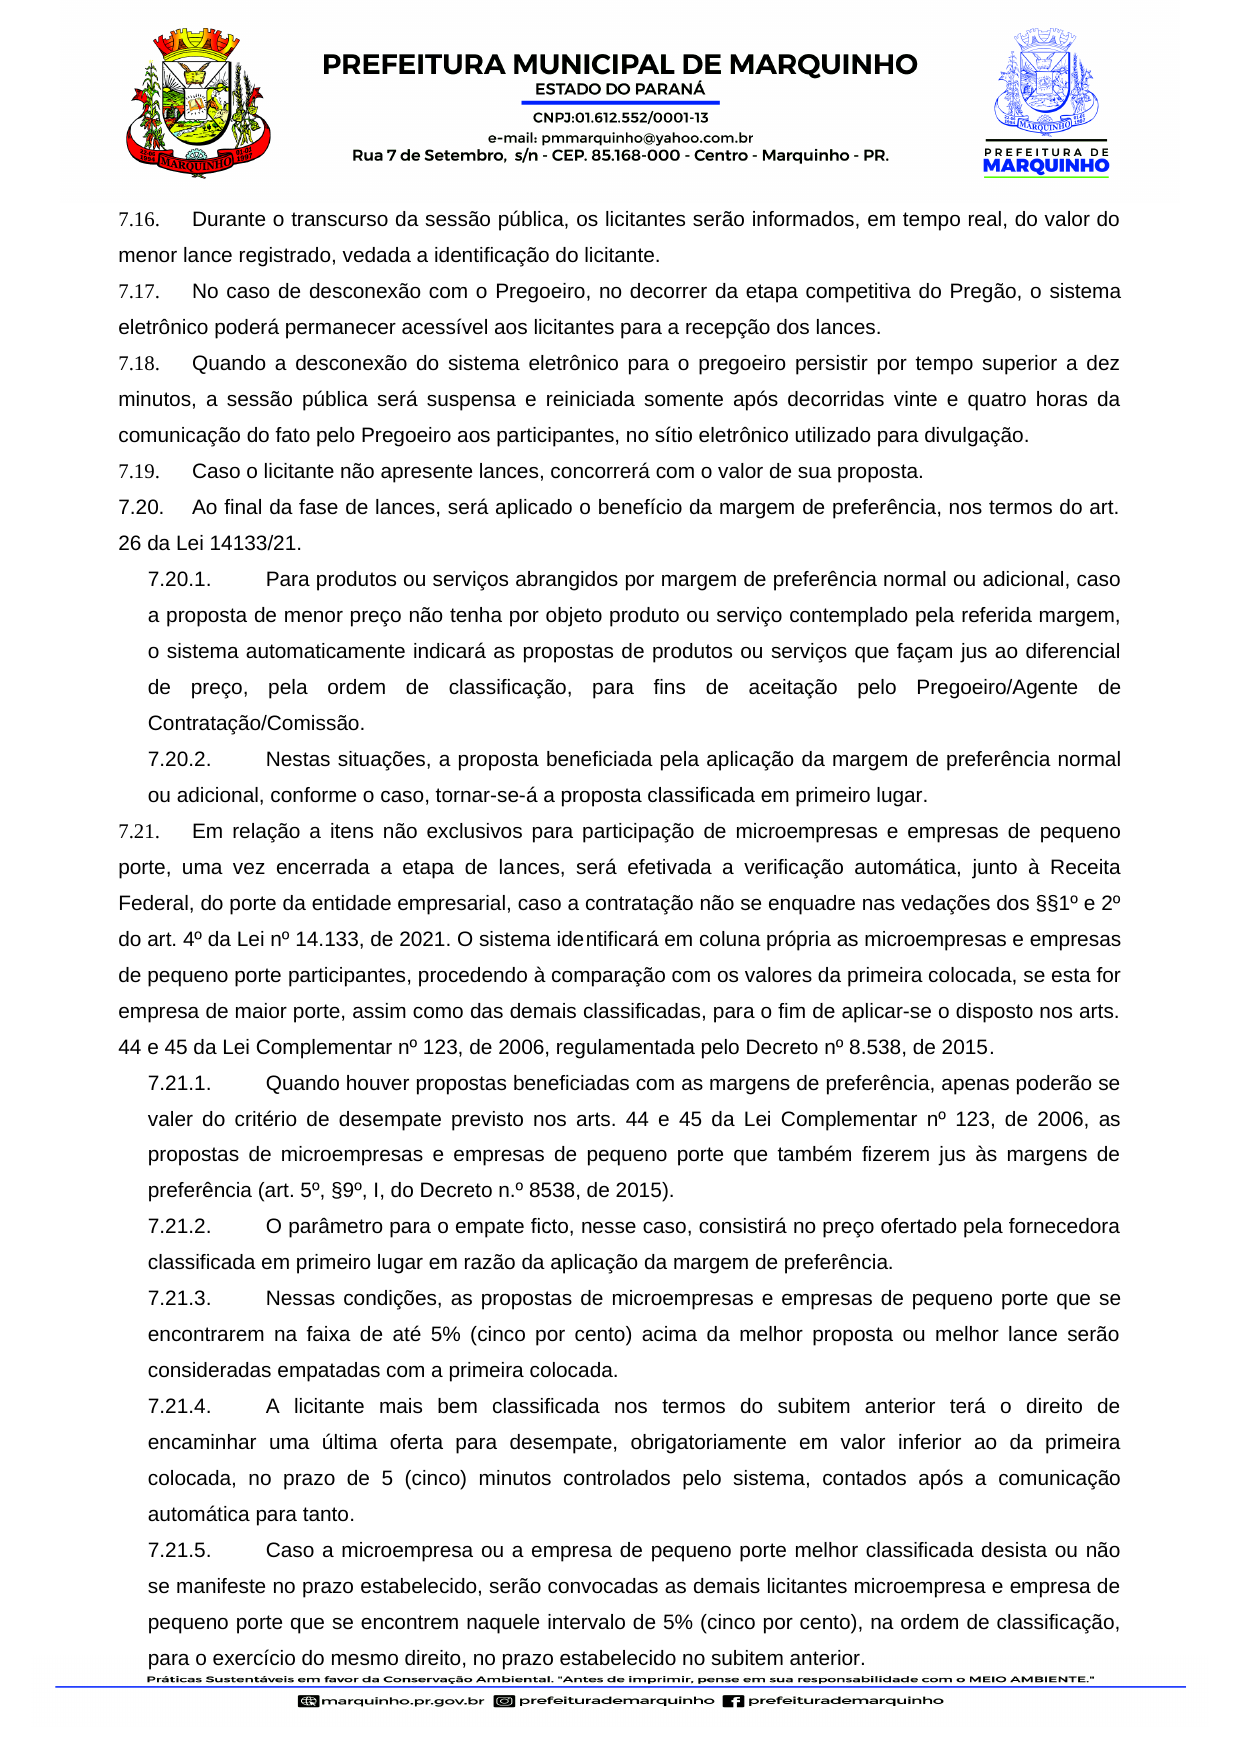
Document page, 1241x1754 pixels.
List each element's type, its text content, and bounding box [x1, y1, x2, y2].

text Em relação a itens não exclusivos para participação de microempresas e empresas de pequeno porte, uma vez encerrada a etapa de lances, será efetivada a verificação automática, junto à Receita Federal, do porte da entidade empresarial, caso a contratação não se enquadre nas vedações dos §§1º e 2º do art. 4º da Lei nº 14.133, de 2021. O sistema identificará em coluna própria as microempresas e empresas de pequeno porte participantes, procedendo à comparação com os valores da primeira colocada, se esta for empresa de maior porte, assim como das demais classificadas, para o fim de aplicar-se o disposto nos arts. 44 e 45 da Lei Complementar nº 123, de 2006, regulamentada pelo Decreto nº 8.538, de 2015. [118, 819, 1122, 1058]
text Quando houver propostas beneficiadas com as margens de preferência, apenas poderão se valer do critério de desempate previsto nos arts. 44 e 45 da Lei Complementar nº 123, de 2006, as propostas de microempresas e empresas de pequeno porte que também fizerem jus às margens de preferência (art. 5º, §9º, I, do Decreto n.º 8538, de 2015). [148, 1070, 1122, 1202]
text Nessas condições, as propostas de microempresas e empresas de pequeno porte que se encontrarem na faixa de até 5% (cinco por cento) acima da melhor proposta ou melhor lance serão consideradas empatadas com a primeira colocada. [148, 1286, 1122, 1382]
text Caso o licitante não apresente lances, concorrerá com o valor de sua proposta. [118, 459, 1122, 483]
text Para produtos ou serviços abrangidos por margem de preferência normal ou adicional, caso a proposta de menor preço não tenha por objeto produto ou serviço contemplado pela referida margem, o sistema automaticamente indicará as propostas de produtos ou serviços que façam jus ao diferencial de preço, pela ordem de classificação, para fins de aceitação pelo Pregoeiro/Agente de Contratação/Comissão. [148, 567, 1122, 735]
picture [31, 1655, 1210, 1727]
text Quando a desconexão do sistema eletrônico para o pregoeiro persistir por tempo superior a dez minutos, a sessão pública será suspensa e reiniciada somente após decorridas vinte e quatro horas da comunicação do fato pelo Pregoeiro aos participantes, no sítio eletrônico utilizado para divulgação. [118, 351, 1122, 447]
text Caso a microempresa ou a empresa de pequeno porte melhor classificada desista ou não se manifeste no prazo estabelecido, serão convocadas as demais licitantes microempresa e empresa de pequeno porte que se encontrem naquele intervalo de 5% (cinco por cento), na ordem de classificação, para o exercício do mesmo direito, no prazo estabelecido no subitem anterior. [148, 1538, 1122, 1669]
picture [60, 0, 1181, 203]
text No caso de desconexão com o Pregoeiro, no decorrer da etapa competitiva do Pregão, o sistema eletrônico poderá permanecer acessível aos licitantes para a recepção dos lances. [118, 279, 1122, 339]
text O parâmetro para o empate ficto, nesse caso, consistirá no preço ofertado pela fornecedora classificada em primeiro lugar em razão da aplicação da margem de preferência. [148, 1214, 1122, 1274]
text Nestas situações, a proposta beneficiada pela aplicação da margem de preferência normal ou adicional, conforme o caso, tornar-se-á a proposta classificada em primeiro lugar. [148, 747, 1122, 807]
text Durante o transcurso da sessão pública, os licitantes serão informados, em tempo real, do valor do menor lance registrado, vedada a identificação do licitante. [118, 207, 1122, 267]
text A licitante mais bem classificada nos termos do subitem anterior terá o direito de encaminhar uma última oferta para desempate, obrigatoriamente em valor inferior ao da primeira colocada, no prazo de 5 (cinco) minutos controlados pelo sistema, contados após a comunicação automática para tanto. [148, 1394, 1122, 1526]
text Ao final da fase de lances, será aplicado o benefício da margem de preferência, nos termos do art. 26 da Lei 14133/21. [118, 495, 1122, 555]
